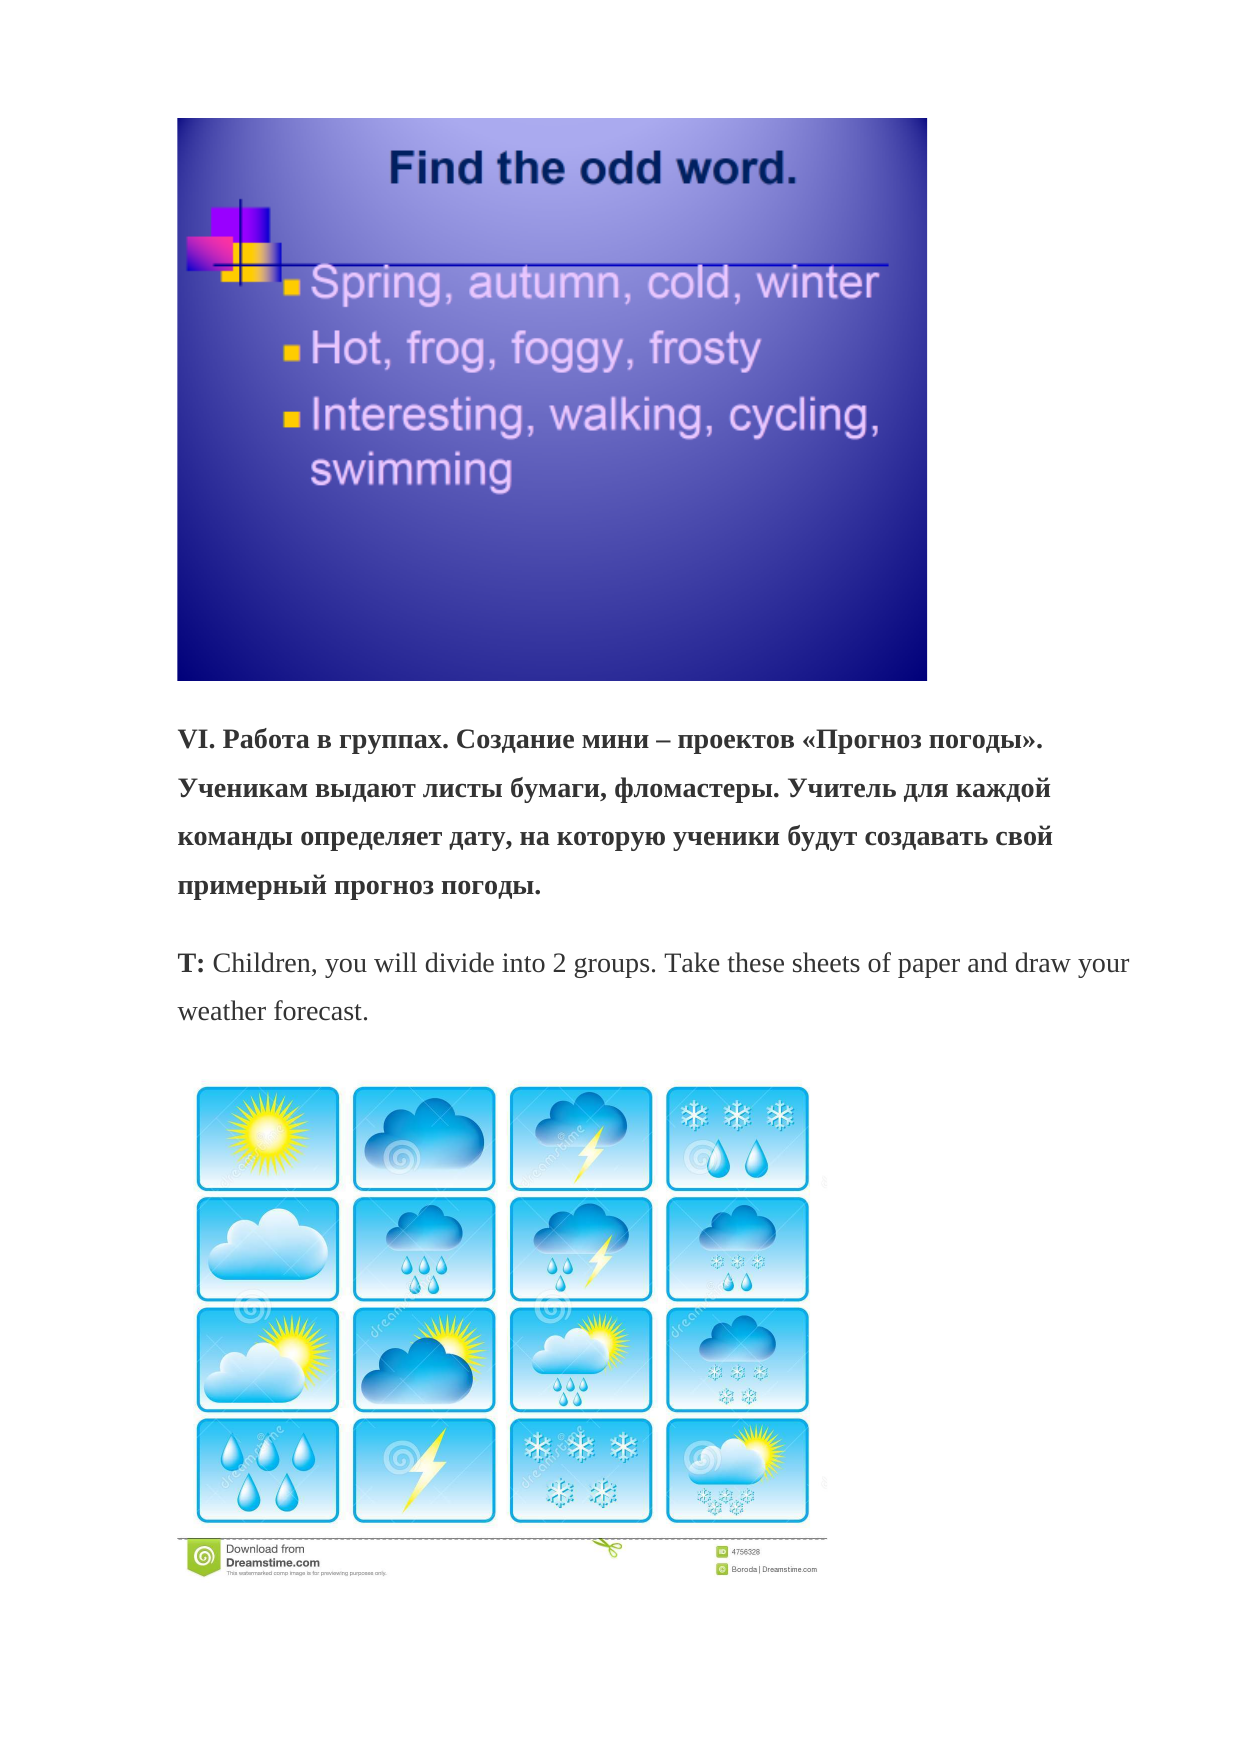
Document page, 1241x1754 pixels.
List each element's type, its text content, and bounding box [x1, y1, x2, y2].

picture [177, 118, 928, 681]
picture [177, 1072, 828, 1583]
text VI. Работа в группах. Создание мини – проектов «Прогноз погоды». Ученикам выдают листы бумаги, фломастеры. Учитель для каждой команды определяет дату, на которую ученики будут создавать свой примерный прогноз погоды. [177, 722, 1152, 900]
text T: Children, you will divide into 2 groups. Take these sheets of paper and draw your weather forecast. [177, 946, 1152, 1027]
